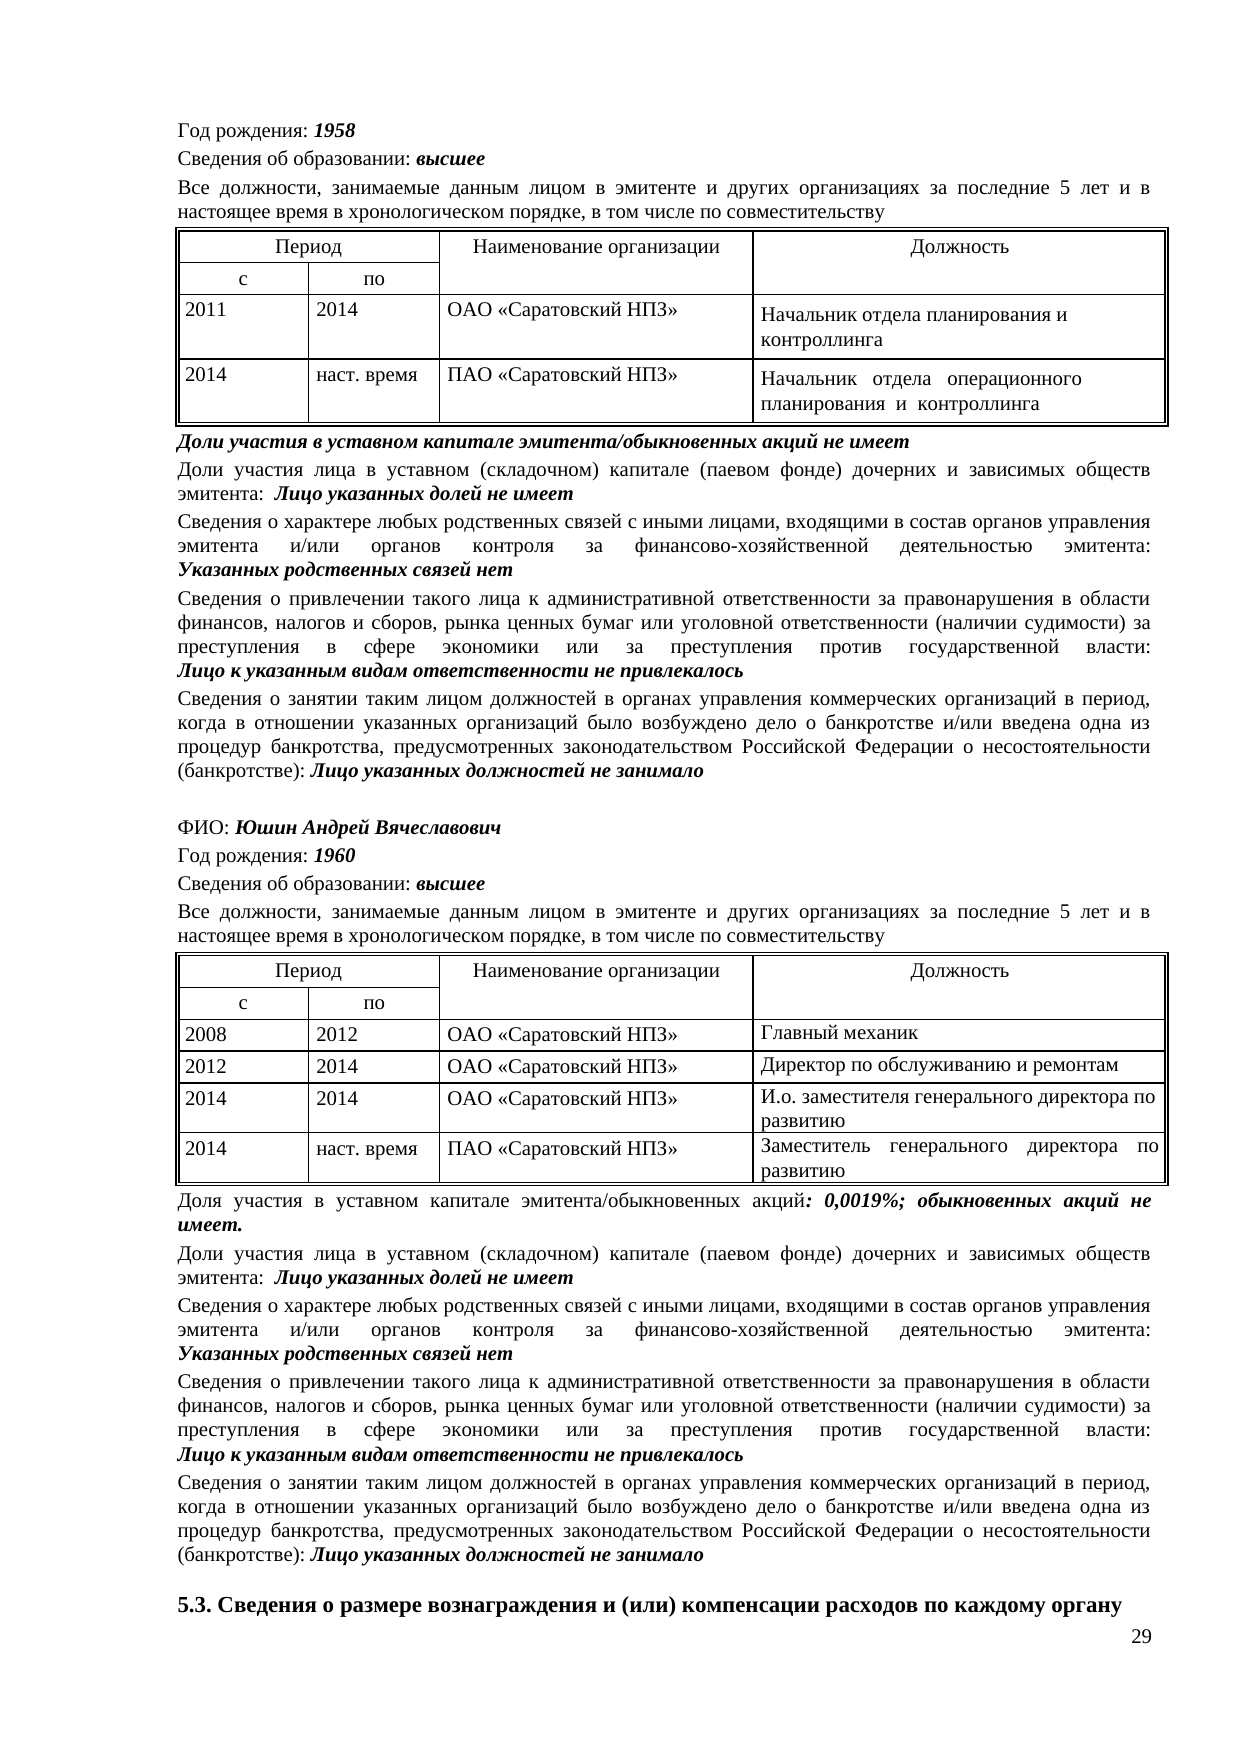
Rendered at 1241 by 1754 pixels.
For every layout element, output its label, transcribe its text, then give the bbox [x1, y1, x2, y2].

table_cell ОАО «Саратовский НПЗ» [440, 1020, 752, 1050]
table_cell Главный механик [754, 1020, 1164, 1050]
table_cell 2014 [180, 1084, 308, 1132]
text Все должности, занимаемые данным лицом в эмитенте и других организациях за последние 5 лет и в настоящее время в хронологическом порядке, в том числе по совместительству [177, 174, 1152, 223]
table_cell 2014 [309, 1052, 439, 1082]
table_cell ОАО «Саратовский НПЗ» [440, 1084, 752, 1132]
table_cell 2014 [180, 1133, 308, 1182]
table_header Наименование организации [440, 232, 752, 294]
table_cell с [180, 263, 308, 294]
table_cell с [180, 988, 308, 1018]
text Доли участия лица в уставном (складочном) капитале (паевом фонде) дочерних и зависимых обществ эмитента: Лицо указанных долей не имеет [177, 1241, 1152, 1289]
table_cell 2014 [309, 295, 439, 358]
table_header Наименование организации [440, 956, 752, 1018]
text Сведения об образовании: высшее [177, 146, 1152, 170]
table_cell наст. время [309, 360, 439, 422]
table_header Должность [754, 956, 1164, 1018]
text Сведения о занятии таким лицом должностей в органах управления коммерческих организаций в период, когда в отношении указанных организаций было возбуждено дело о банкротстве и/или введена одна из процедур банкротства, предусмотренных законодательством Российской Федерации о несостоятельности (банкротстве): Лицо указанных должностей не занимало [177, 1470, 1152, 1566]
table_cell 2012 [309, 1020, 439, 1050]
text Доля участия в уставном капитале эмитента/обыкновенных акций: 0,0019%; обыкновенных акций не имеет. [177, 1188, 1152, 1236]
table_cell ПАО «Саратовский НПЗ» [440, 360, 752, 422]
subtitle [177, 1591, 1152, 1617]
table_cell Начальник отдела планирования и контроллинга [754, 295, 1164, 358]
table_cell Заместитель генерального директора по развитию [754, 1133, 1164, 1182]
table_cell по [309, 988, 439, 1018]
text Сведения об образовании: высшее [177, 871, 1152, 895]
table_cell по [309, 263, 439, 294]
table_cell Начальник отдела операционного планирования и контроллинга [754, 360, 1164, 422]
text Год рождения: 1958 [177, 118, 1152, 142]
table_cell 2014 [309, 1084, 439, 1132]
text Сведения о занятии таким лицом должностей в органах управления коммерческих организаций в период, когда в отношении указанных организаций было возбуждено дело о банкротстве и/или введена одна из процедур банкротства, предусмотренных законодательством Российской Федерации о несостоятельности (банкротстве): Лицо указанных должностей не занимало [177, 686, 1152, 782]
table_cell ОАО «Саратовский НПЗ» [440, 295, 752, 358]
table_cell ПАО «Саратовский НПЗ» [440, 1133, 752, 1182]
table_cell наст. время [309, 1133, 439, 1182]
table_cell Директор по обслуживанию и ремонтам [754, 1052, 1164, 1082]
text Сведения о привлечении такого лица к административной ответственности за правонарушения в области финансов, налогов и сборов, рынка ценных бумаг или уголовной ответственности (наличии судимости) за преступления в сфере экономики или за преступления против государственной власти: Лицо к указанным видам ответственности не привлекалось [177, 586, 1152, 682]
text ФИО: Юшин Андрей Вячеславович [177, 814, 1152, 839]
table_header Должность [754, 232, 1164, 294]
table_cell 2014 [180, 360, 308, 422]
table_cell 2012 [180, 1052, 308, 1082]
table_header Период [180, 956, 439, 987]
text Год рождения: 1960 [177, 843, 1152, 867]
table_cell ОАО «Саратовский НПЗ» [440, 1052, 752, 1082]
table_cell 2008 [180, 1020, 308, 1050]
table_header Период [180, 232, 439, 262]
table_cell 2011 [180, 295, 308, 358]
text Все должности, занимаемые данным лицом в эмитенте и других организациях за последние 5 лет и в настоящее время в хронологическом порядке, в том числе по совместительству [177, 899, 1152, 947]
text Доли участия в уставном капитале эмитента/обыкновенных акций не имеет [177, 429, 1152, 453]
text Сведения о привлечении такого лица к административной ответственности за правонарушения в области финансов, налогов и сборов, рынка ценных бумаг или уголовной ответственности (наличии судимости) за преступления в сфере экономики или за преступления против государственной власти: Лицо к указанным видам ответственности не привлекалось [177, 1369, 1152, 1466]
text Доли участия лица в уставном (складочном) капитале (паевом фонде) дочерних и зависимых обществ эмитента: Лицо указанных долей не имеет [177, 457, 1152, 505]
table_cell И.о. заместителя генерального директора по развитию [754, 1084, 1164, 1132]
